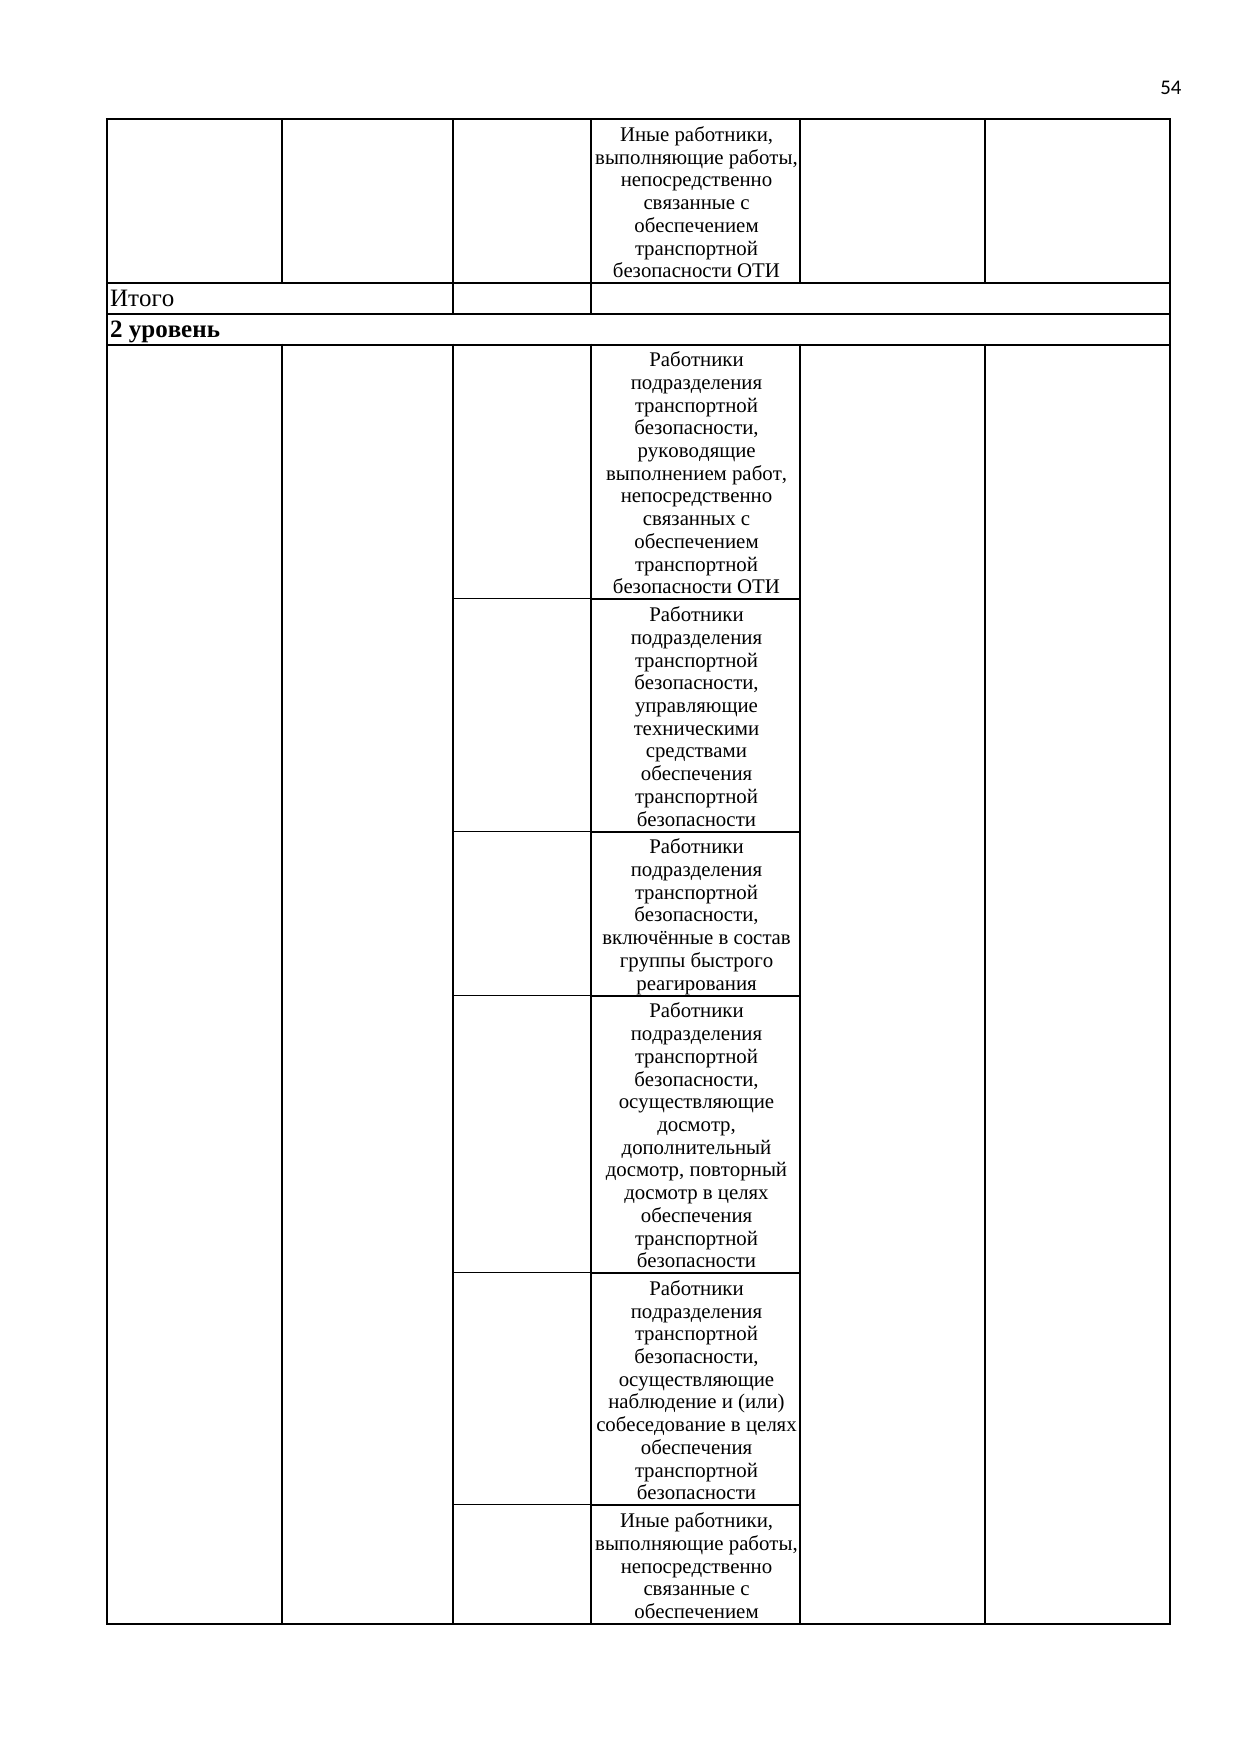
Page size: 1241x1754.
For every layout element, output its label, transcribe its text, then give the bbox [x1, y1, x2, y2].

table_cell Работники подразделения транспортной безопасности, руководящие выполнением работ, непосредственно связанных с обеспечением транспортной безопасности ОТИ [592, 346, 799, 598]
table_cell [454, 832, 590, 994]
table_cell Работники подразделения транспортной безопасности, управляющие техническими средствами обеспечения транспортной безопасности [592, 600, 799, 831]
table_cell [283, 346, 452, 1623]
table_cell Работники подразделения транспортной безопасности, осуществляющие досмотр, дополнительный досмотр, повторный досмотр в целях обеспечения транспортной безопасности [592, 997, 799, 1272]
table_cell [592, 1506, 799, 1623]
table_cell [801, 346, 984, 1623]
table_cell [986, 346, 1169, 1623]
table_cell Работники подразделения транспортной безопасности, включённые в состав группы быстрого реагирования [592, 833, 799, 994]
table_cell [592, 284, 1169, 313]
table_cell Работники подразделения транспортной безопасности, осуществляющие наблюдение и (или) собеседование в целях обеспечения транспортной безопасности [592, 1274, 799, 1504]
table_cell [108, 346, 281, 1623]
table_cell [454, 1505, 590, 1623]
table_cell Иные работники, выполняющие работы, непосредственно связанные с обеспечением транспортной безопасности ОТИ [592, 120, 799, 282]
table_cell [454, 120, 590, 282]
table_cell [454, 599, 590, 831]
table_cell [454, 284, 590, 313]
table_cell [454, 1273, 590, 1504]
table_cell 2 уровень [108, 315, 1169, 343]
table_cell [454, 346, 590, 598]
table_cell [454, 996, 590, 1272]
table_cell Итого [108, 284, 452, 313]
